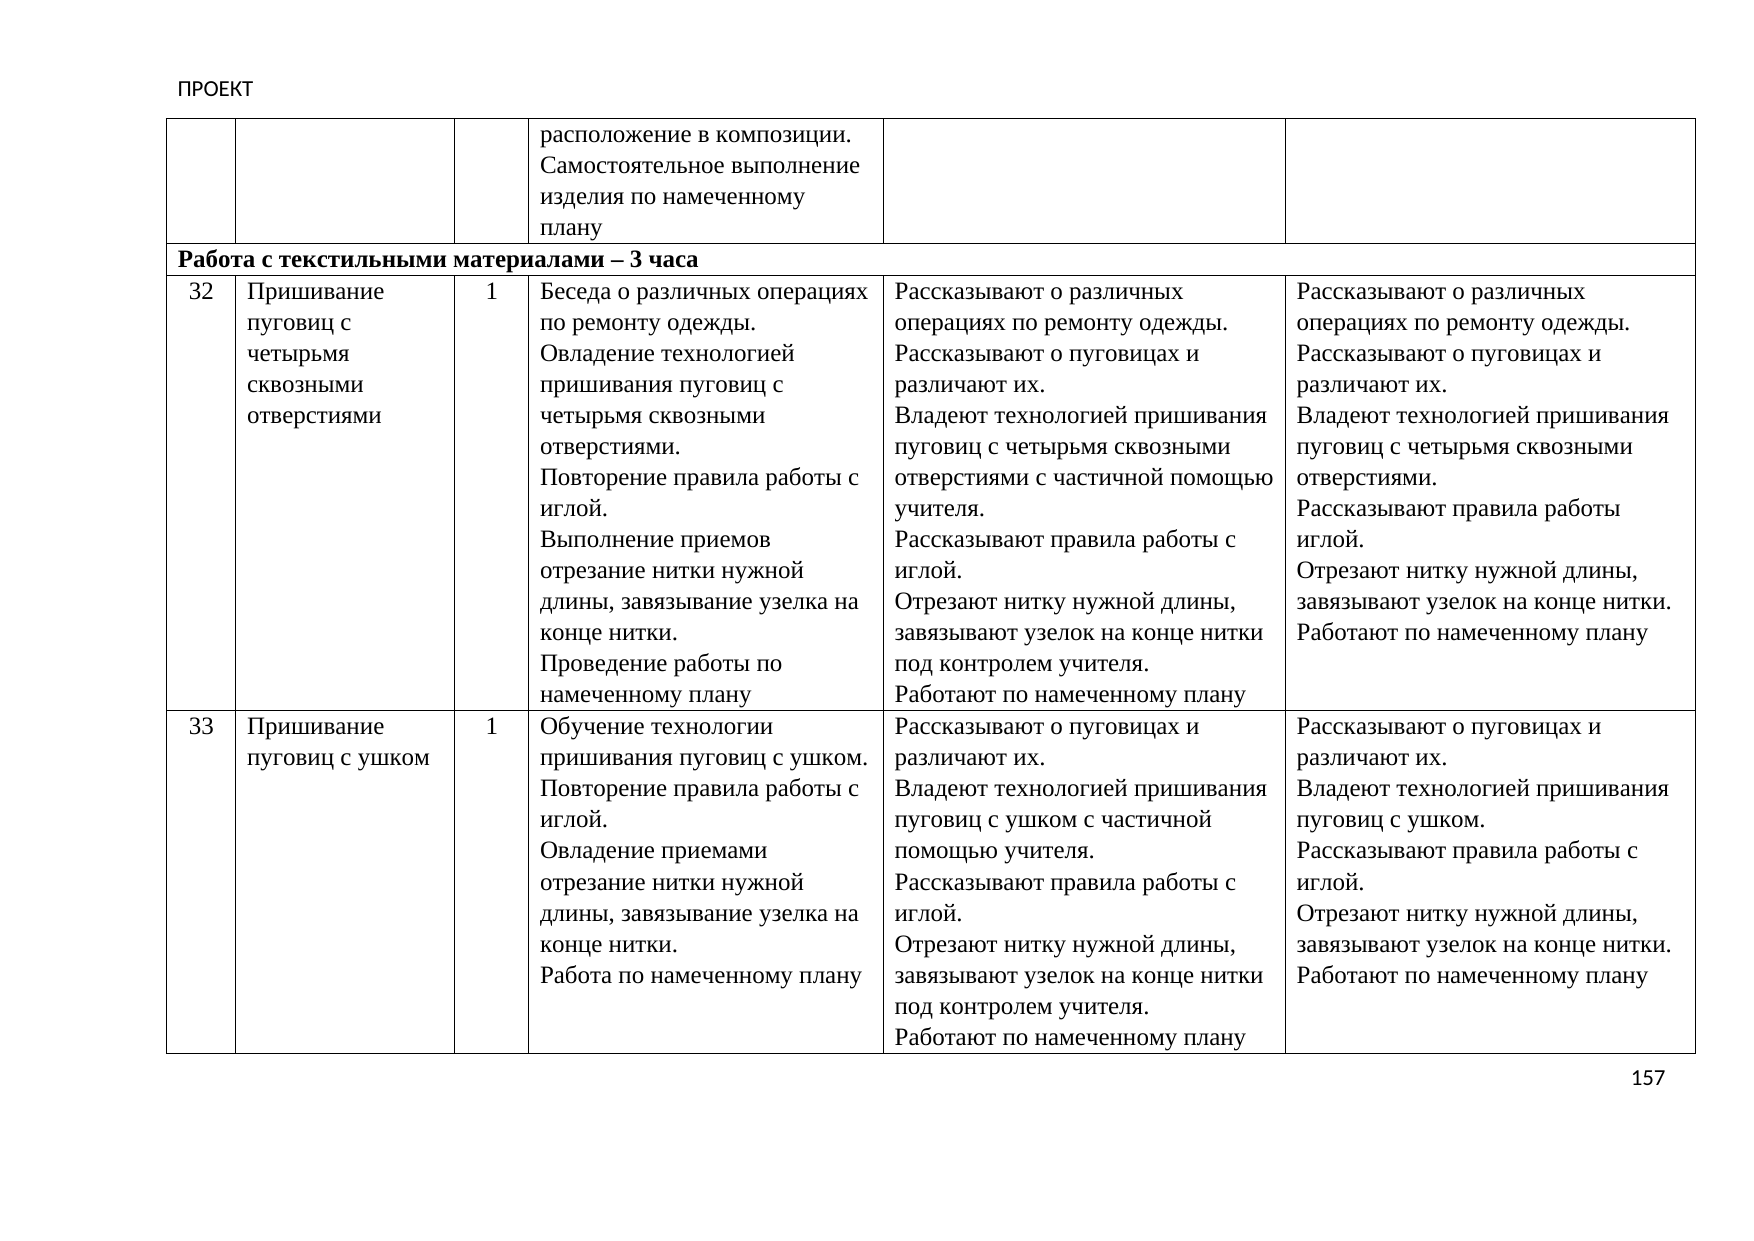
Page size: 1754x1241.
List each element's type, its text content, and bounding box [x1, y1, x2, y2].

table_cell 33 [167, 711, 235, 1053]
table_cell Рассказывают о пуговицах и различают их. Владеют технологией пришивания пуговиц с ушком. Рассказывают правила работы с иглой. Отрезают нитку нужной длины, завязывают узелок на конце нитки. Работают по намеченному плану [1286, 711, 1695, 1053]
table_cell 1 [455, 119, 528, 243]
table_cell Рассказывают о различных операциях по ремонту одежды. Рассказывают о пуговицах и различают их. Владеют технологией пришивания пуговиц с четырьмя сквозными отверстиями. Рассказывают правила работы иглой. Отрезают нитку нужной длины, завязывают узелок на конце нитки. Работают по намеченному плану [1286, 276, 1695, 710]
table_cell 31 [167, 119, 235, 243]
table_cell Рассказывают о различных операциях по ремонту одежды. Рассказывают о пуговицах и различают их. Владеют технологией пришивания пуговиц с четырьмя сквозными отверстиями с частичной помощью учителя. Рассказывают правила работы с иглой. Отрезают нитку нужной длины, завязывают узелок на конце нитки под контролем учителя. Работают по намеченному плану [884, 276, 1285, 710]
table_cell Беседа о различных операциях по ремонту одежды. Овладение технологией пришивания пуговиц с четырьмя сквозными отверстиями. Повторение правила работы с иглой. Выполнение приемов отрезание нитки нужной длины, завязывание узелка на конце нитки. Проведение работы по намеченному плану [529, 276, 883, 710]
table_cell Работа с текстильными материалами – 3 часа [167, 244, 1695, 275]
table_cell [1286, 119, 1695, 243]
table_cell 1 [455, 711, 528, 1053]
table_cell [236, 119, 454, 243]
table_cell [529, 119, 883, 243]
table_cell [884, 119, 1285, 243]
table_cell Пришивание пуговиц с четырьмя сквозными отверстиями [236, 276, 454, 710]
table_cell 1 [455, 276, 528, 710]
table_cell 32 [167, 276, 235, 710]
table_cell Пришивание пуговиц с ушком [236, 711, 454, 1053]
table_cell Рассказывают о пуговицах и различают их. Владеют технологией пришивания пуговиц с ушком с частичной помощью учителя. Рассказывают правила работы с иглой. Отрезают нитку нужной длины, завязывают узелок на конце нитки под контролем учителя. Работают по намеченному плану [884, 711, 1285, 1053]
table_cell Обучение технологии пришивания пуговиц с ушком. Повторение правила работы с иглой. Овладение приемами отрезание нитки нужной длины, завязывание узелка на конце нитки. Работа по намеченному плану [529, 711, 883, 1053]
